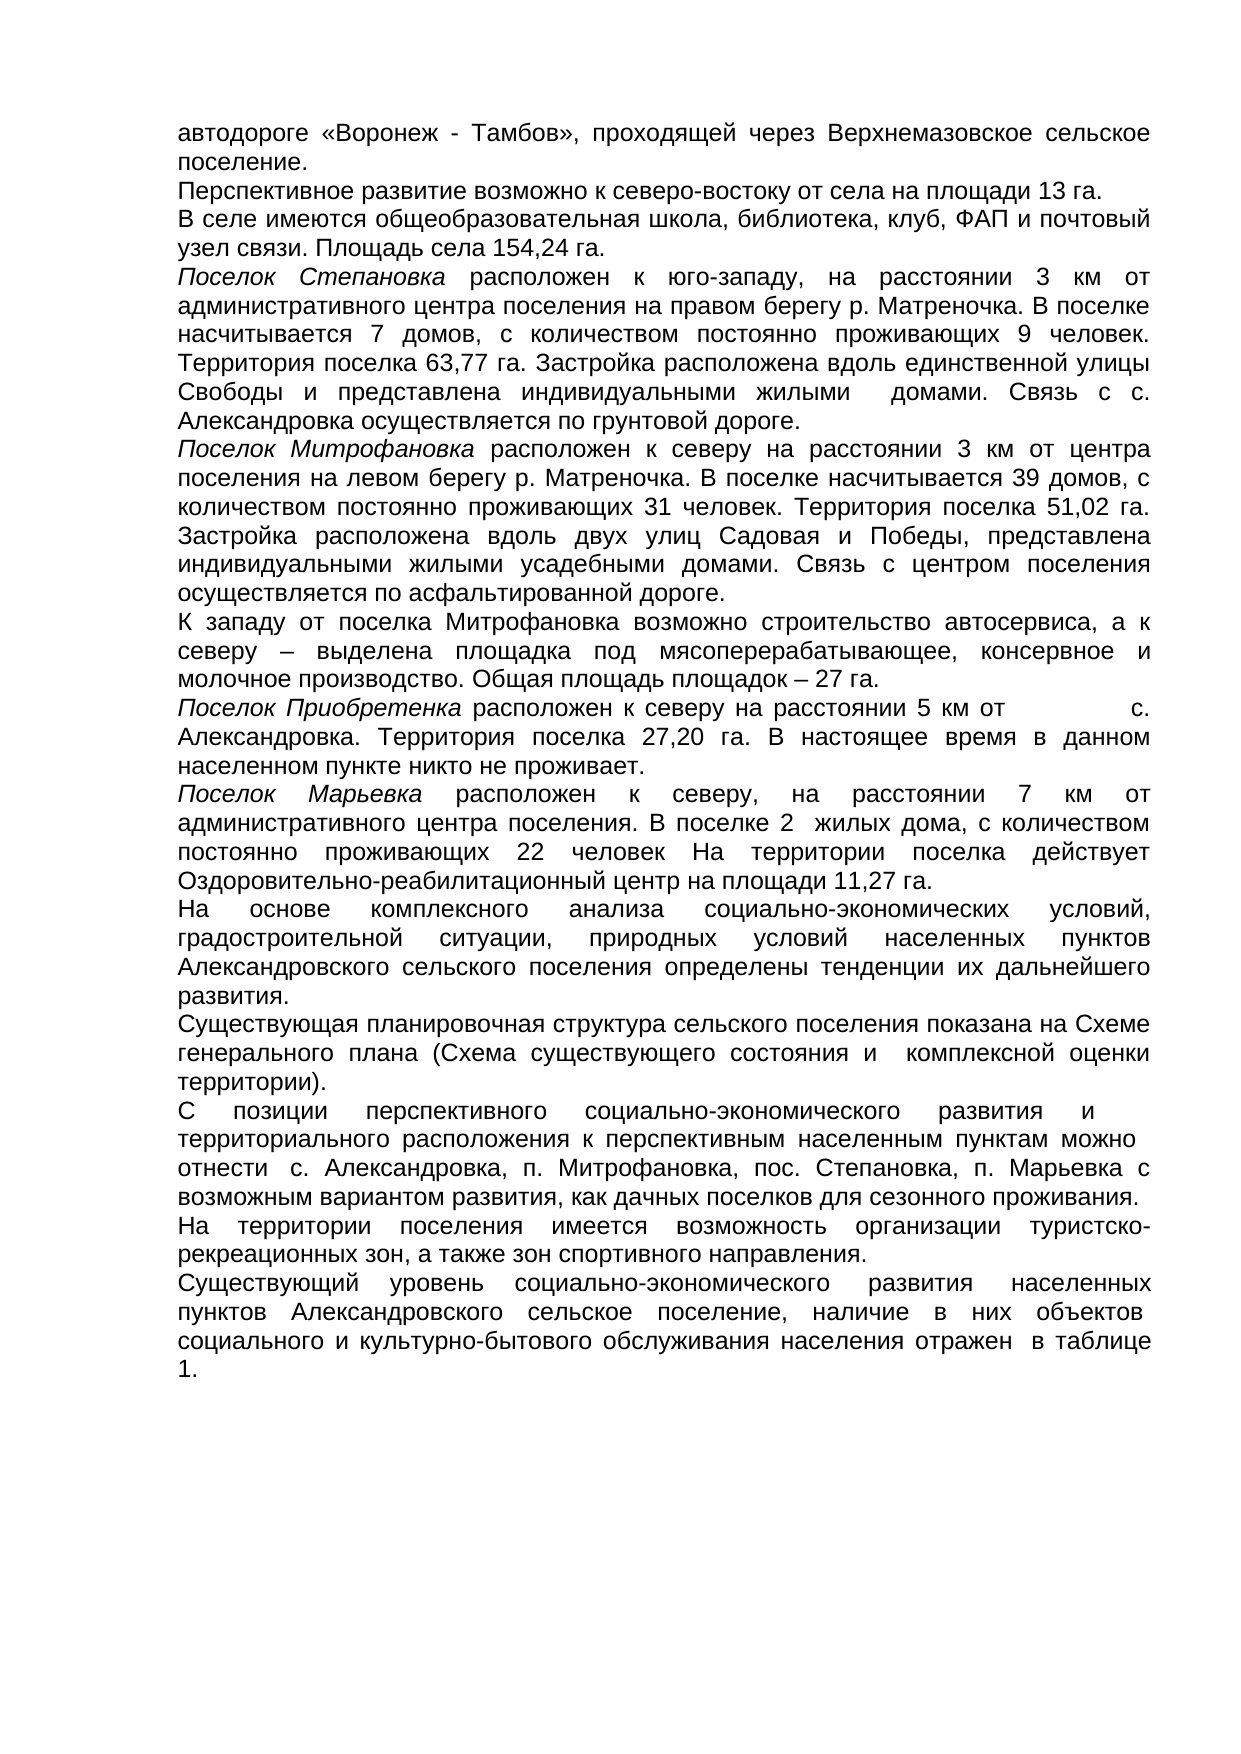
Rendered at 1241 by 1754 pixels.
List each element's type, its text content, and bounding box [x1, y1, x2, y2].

text Перспективное развитие возможно к северо-востоку от села на площади 13 га. [177, 176, 1152, 204]
text На основе комплексного анализа социально-экономических условий, градостроительной ситуации, природных условий населенных пунктов Александровского сельского поселения определены тенденции их дальнейшего развития. [177, 894, 1152, 1009]
text Поселок Степановка расположен к юго-западу, на расстоянии 3 км от административного центра поселения на правом берегу р. Матреночка. В поселке насчитывается 7 домов, с количеством постоянно проживающих 9 человек. Территория поселка 63,77 га. Застройка расположена вдоль единственной улицы Свободы и представлена индивидуальными жилыми домами. Связь с с. Александровка осуществляется по грунтовой дороге. [177, 262, 1152, 434]
text На территории поселения имеется возможность организации туристско-рекреационных зон, а также зон спортивного направления. [177, 1211, 1152, 1268]
text Поселок Марьевка расположен к северу, на расстоянии 7 км от административного центра поселения. В поселке 2 жилых дома, с количеством постоянно проживающих 22 человек На территории поселка действует Оздоровительно-реабилитационный центр на площади 11,27 га. [177, 779, 1152, 894]
text С позиции перспективного социально-экономического развития и территориального расположения к перспективным населенным пунктам можно отнести с. Александровка, п. Митрофановка, пос. Степановка, п. Марьевка с возможным вариантом развития, как дачных поселков для сезонного проживания. [177, 1096, 1152, 1211]
text Поселок Митрофановка расположен к северу на расстоянии 3 км от центра поселения на левом берегу р. Матреночка. В поселке насчитывается 39 домов, с количеством постоянно проживающих 31 человек. Территория поселка 51,02 га. Застройка расположена вдоль двух улиц Садовая и Победы, представлена индивидуальными жилыми усадебными домами. Связь с центром поселения осуществляется по асфальтированной дороге. [177, 434, 1152, 607]
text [177, 118, 1152, 176]
text Существующий уровень социально-экономического развития населенных пунктов Александровского сельское поселение, наличие в них объектов социального и культурно-бытового обслуживания населения отражен в таблице 1. [177, 1268, 1152, 1383]
text В селе имеются общеобразовательная школа, библиотека, клуб, ФАП и почтовый узел связи. Площадь села 154,24 га. [177, 204, 1152, 262]
text Поселок Приобретенка расположен к северу на расстоянии 5 км от с. Александровка. Территория поселка 27,20 га. В настоящее время в данном населенном пункте никто не проживает. [177, 693, 1152, 779]
text Существующая планировочная структура сельского поселения показана на Схеме генерального плана (Схема существующего состояния и комплексной оценки территории). [177, 1009, 1152, 1096]
text К западу от поселка Митрофановка возможно строительство автосервиса, а к северу – выделена площадка под мясоперерабатывающее, консервное и молочное производство. Общая площадь площадок – 27 га. [177, 607, 1152, 693]
